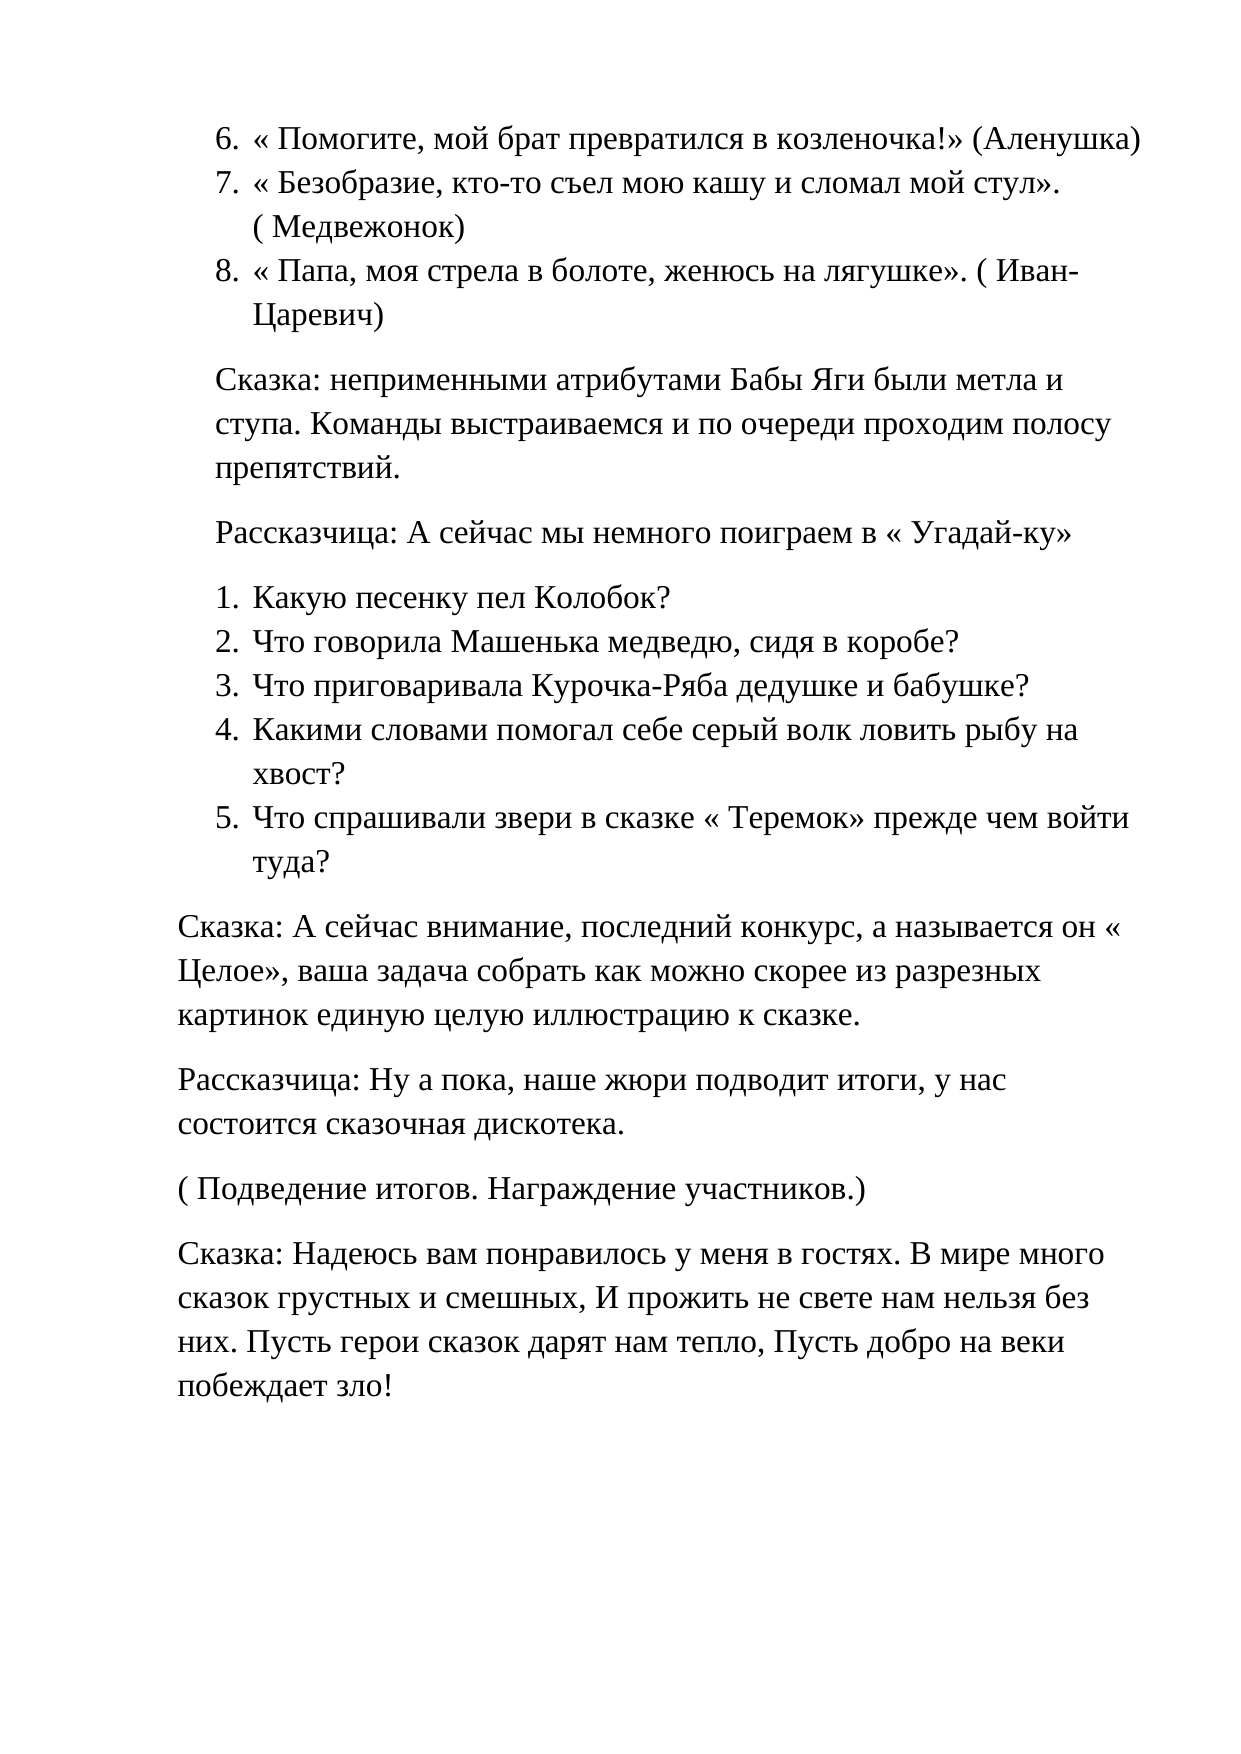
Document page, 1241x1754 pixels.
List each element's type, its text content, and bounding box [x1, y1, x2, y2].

text Сказка: Надеюсь вам понравилось у меня в гостях. В мире много сказок грустных и смешных, И прожить не свете нам нельзя без них. Пусть герои сказок дарят нам тепло, Пусть добро на веки побеждает зло! [177, 1233, 1152, 1404]
list Что говорила Машенька медведю, сидя в коробе? [215, 621, 1152, 659]
list Что приговаривала Курочка-Ряба дедушке и бабушке? [215, 665, 1152, 704]
text ( Подведение итогов. Награждение участников.) [177, 1168, 1152, 1207]
list Какую песенку пел Колобок? [215, 577, 1152, 616]
text Рассказчица: А сейчас мы немного поиграем в « Угадай-ку» [215, 512, 1152, 551]
text Сказка: неприменными атрибутами Бабы Яги были метла и ступа. Команды выстраиваемся и по очереди проходим полосу препятствий. [215, 359, 1152, 486]
list « Папа, моя стрела в болоте, женюсь на лягушке». ( Иван-Царевич) [215, 250, 1152, 333]
list « Безобразие, кто-то съел мою кашу и сломал мой стул». ( Медвежонок) [215, 162, 1152, 244]
list Что спрашивали звери в сказке « Теремок» прежде чем войти туда? [215, 797, 1152, 880]
text Сказка: А сейчас внимание, последний конкурс, а называется он « Целое», ваша задача собрать как можно скорее из разрезных картинок единую целую иллюстрацию к сказке. [177, 906, 1152, 1033]
text Рассказчица: Ну а пока, наше жюри подводит итоги, у нас состоится сказочная дискотека. [177, 1059, 1152, 1142]
list « Помогите, мой брат превратился в козленочка!» (Аленушка) [215, 118, 1152, 156]
list Какими словами помогал себе серый волк ловить рыбу на хвост? [215, 709, 1152, 792]
